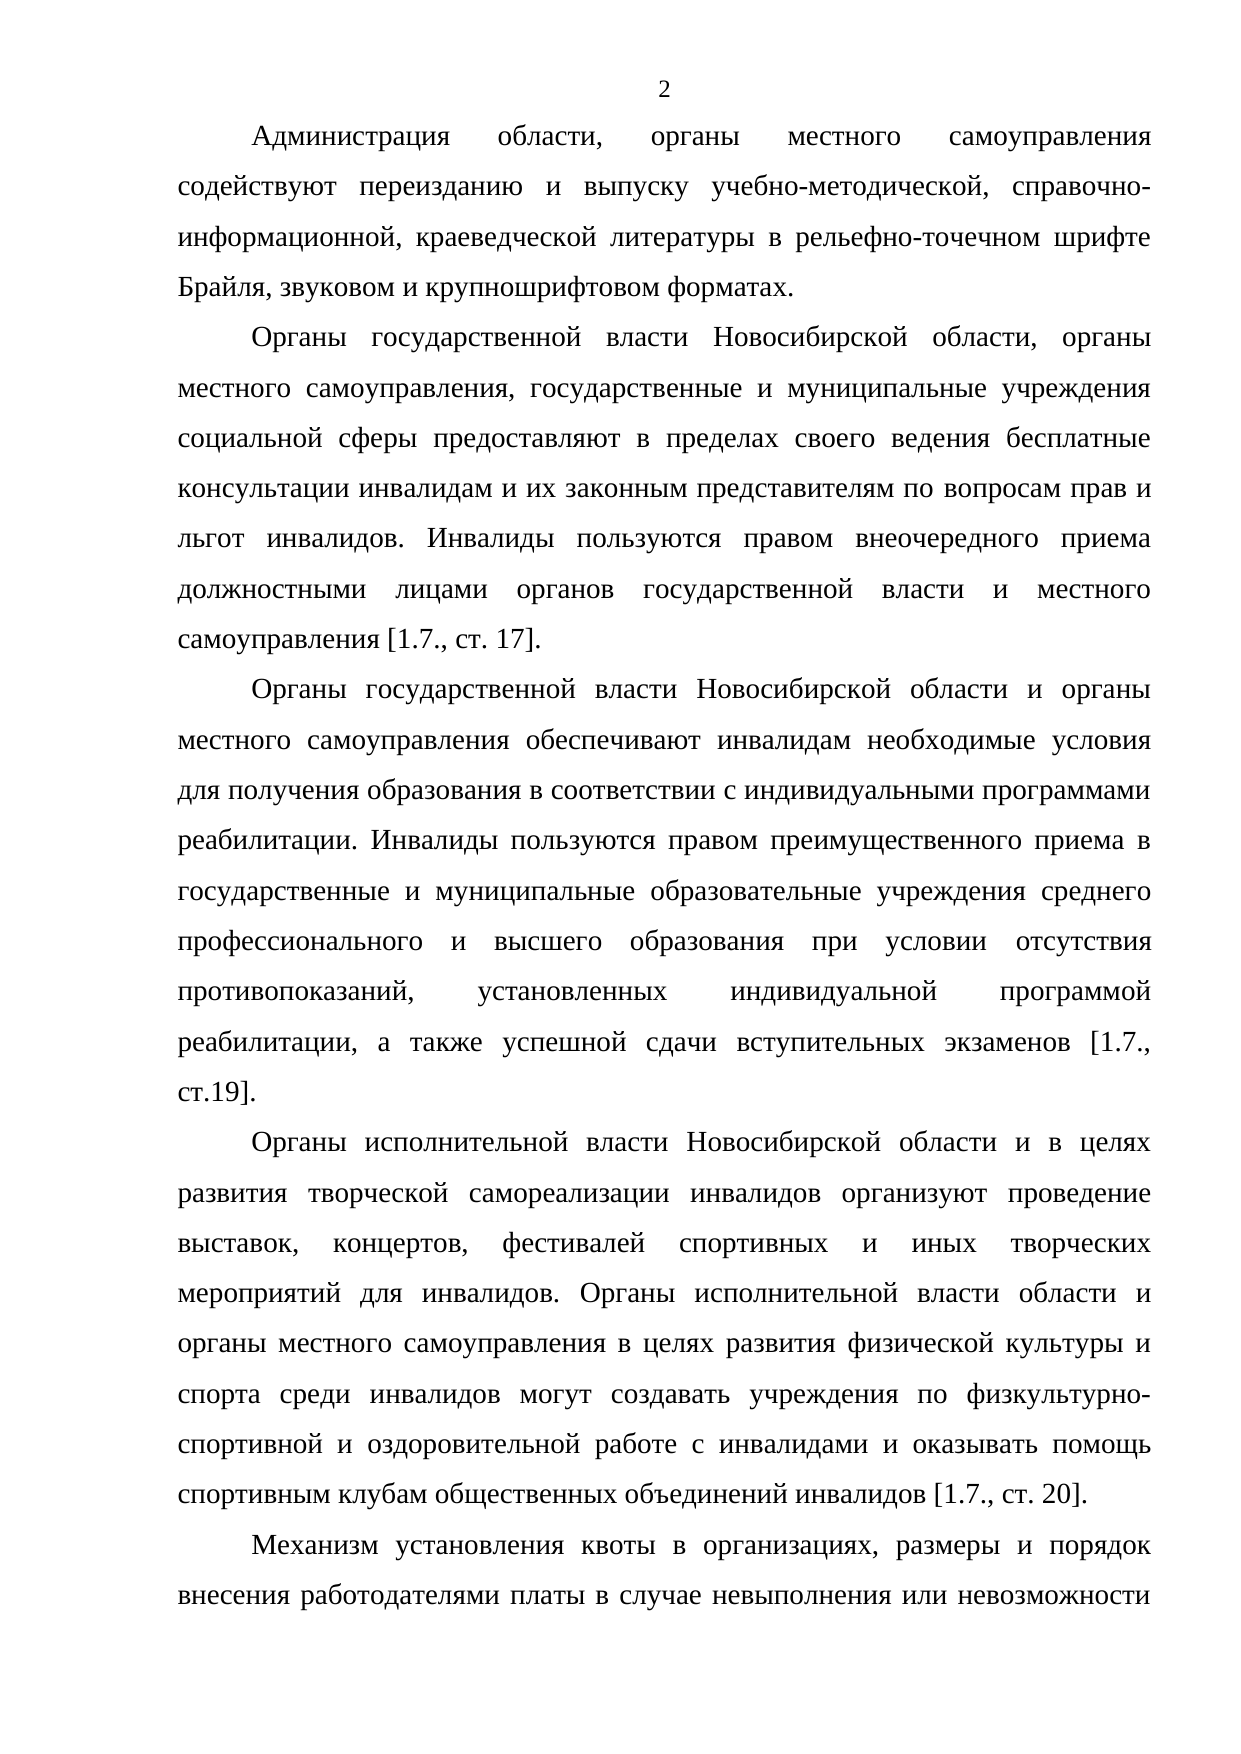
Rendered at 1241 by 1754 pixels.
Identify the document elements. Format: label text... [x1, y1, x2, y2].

text Органы государственной власти Новосибирской области, органы местного самоуправления, государственные и муниципальные учреждения социальной сферы предоставляют в пределах своего ведения бесплатные консультации инвалидам и их законным представителям по вопросам прав и льгот инвалидов. Инвалиды пользуются правом внеочередного приема должностными лицами органов государственной власти и местного самоуправления [1.7., ст. 17]. [177, 319, 1152, 655]
text Органы исполнительной власти Новосибирской области и в целях развития творческой самореализации инвалидов организуют проведение выставок, концертов, фестивалей спортивных и иных творческих мероприятий для инвалидов. Органы исполнительной власти области и органы местного самоуправления в целях развития физической культуры и спорта среди инвалидов могут создавать учреждения по физкультурно-спортивной и оздоровительной работе с инвалидами и оказывать помощь спортивным клубам общественных объединений инвалидов [1.7., ст. 20]. [177, 1124, 1152, 1510]
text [177, 1527, 1152, 1611]
text Администрация области, органы местного самоуправления содействуют переизданию и выпуску учебно-методической, справочно-информационной, краеведческой литературы в рельефно-точечном шрифте Брайля, звуковом и крупношрифтовом форматах. [177, 118, 1152, 303]
text Органы государственной власти Новосибирской области и органы местного самоуправления обеспечивают инвалидам необходимые условия для получения образования в соответствии с индивидуальными программами реабилитации. Инвалиды пользуются правом преимущественного приема в государственные и муниципальные образовательные учреждения среднего профессионального и высшего образования при условии отсутствия противопоказаний, установленных индивидуальной программой реабилитации, а также успешной сдачи вступительных экзаменов [1.7., ст.19]. [177, 672, 1152, 1108]
